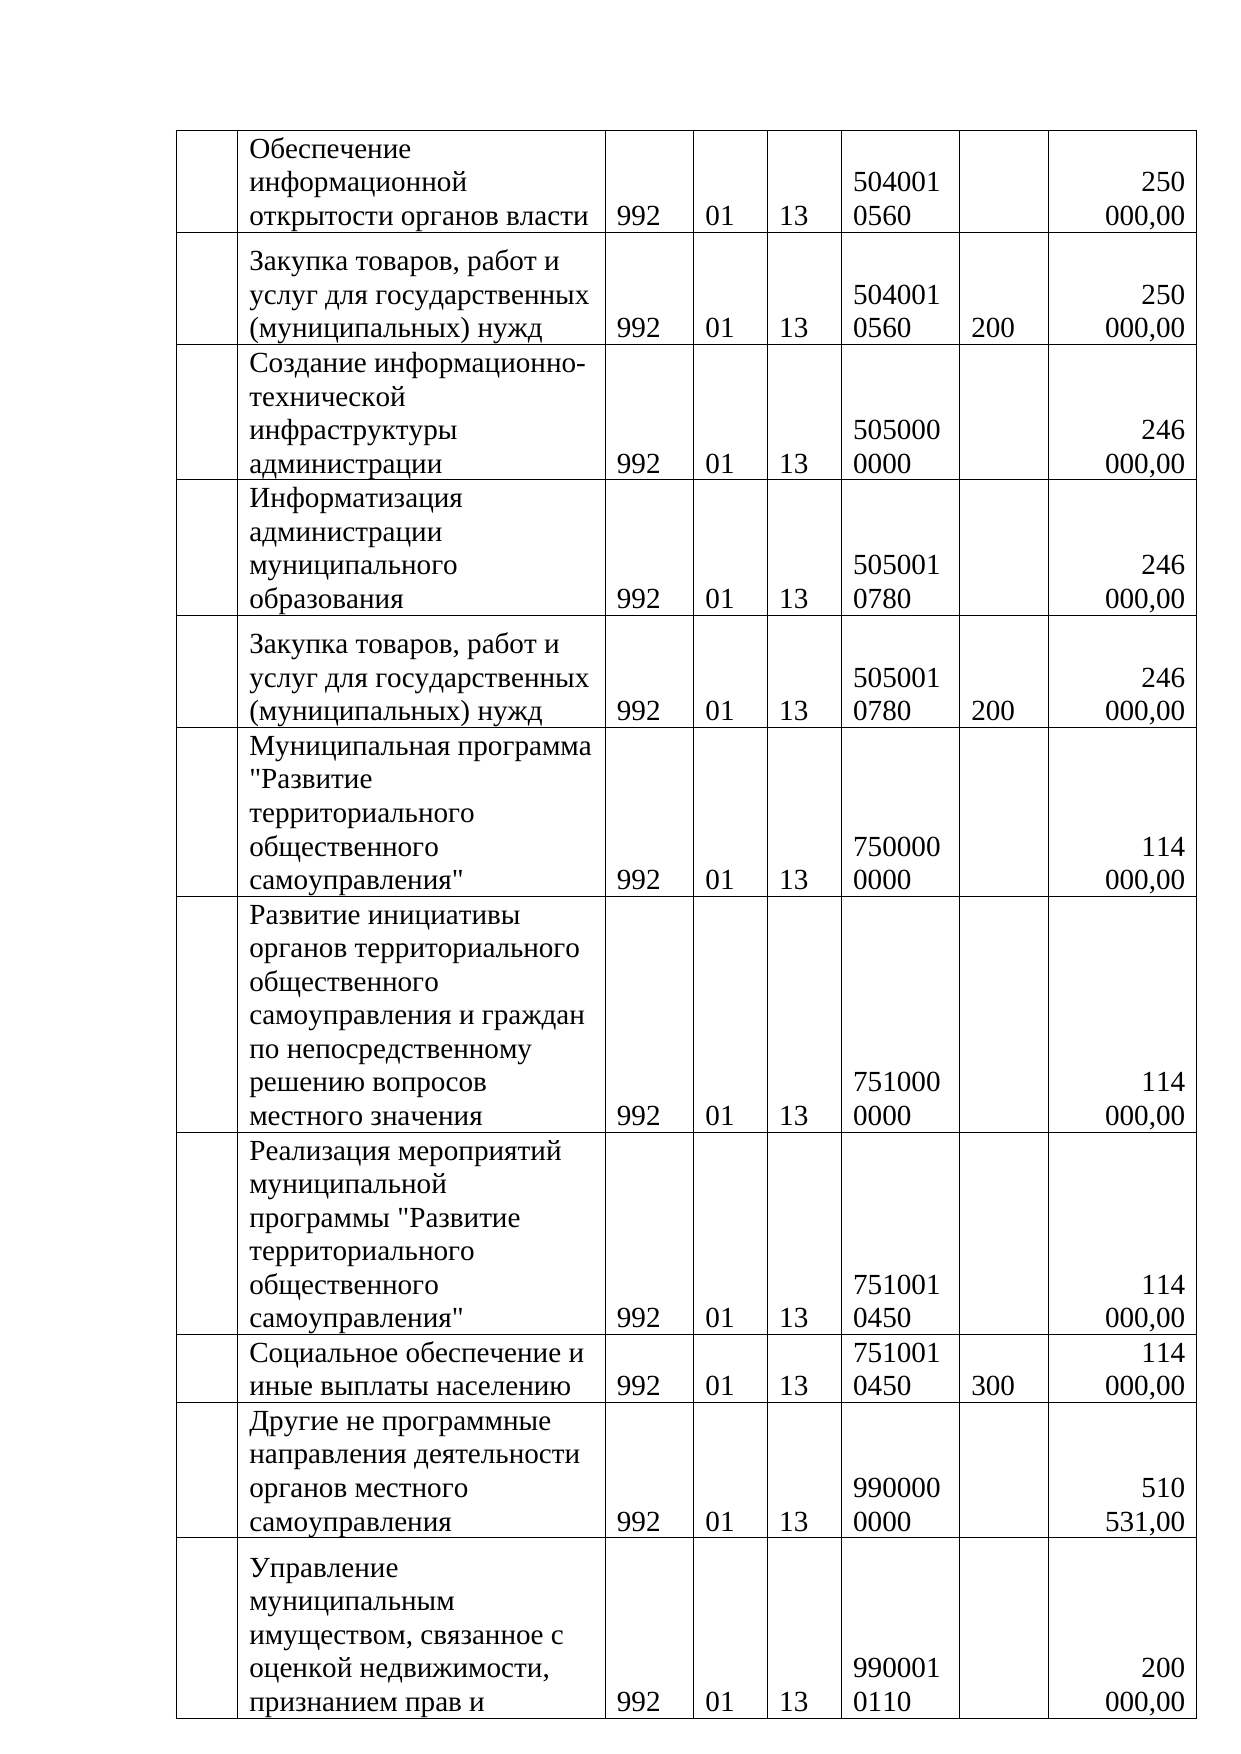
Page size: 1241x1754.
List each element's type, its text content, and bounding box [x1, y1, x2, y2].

table_cell [177, 728, 237, 896]
table_cell 01 [694, 728, 767, 896]
table_cell 9900010110 [842, 1538, 959, 1717]
table_cell [177, 131, 237, 232]
table_cell 992 [606, 897, 693, 1132]
table_cell 246 000,00 [1049, 345, 1196, 479]
table_cell 250 000,00 [1049, 131, 1196, 232]
table_cell 250 000,00 [1049, 233, 1196, 344]
table_cell 13 [768, 616, 841, 727]
table_cell 7510000000 [842, 897, 959, 1132]
table_cell 114 000,00 [1049, 728, 1196, 896]
table_cell 114 000,00 [1049, 897, 1196, 1132]
table_cell 200 [960, 616, 1048, 727]
table_cell 13 [768, 233, 841, 344]
table_cell Реализация мероприятий муниципальной программы "Развитие территориального общественного самоуправления" [238, 1133, 605, 1334]
table_cell 5040010560 [842, 233, 959, 344]
table_cell [177, 1133, 237, 1334]
table_cell [960, 728, 1048, 896]
table_cell 246 000,00 [1049, 480, 1196, 614]
table_cell 01 [694, 131, 767, 232]
table_cell 7510010450 [842, 1335, 959, 1402]
table_cell [177, 616, 237, 727]
table_cell [960, 131, 1048, 232]
table_cell 992 [606, 345, 693, 479]
table_cell 992 [606, 233, 693, 344]
table_cell 13 [768, 897, 841, 1132]
table_cell Другие не программные направления деятельности органов местного самоуправления [238, 1403, 605, 1537]
table_cell [177, 345, 237, 479]
table_cell Создание информационно-технической инфраструктуры администрации [238, 345, 605, 479]
table_cell 5050000000 [842, 345, 959, 479]
table_cell Социальное обеспечение и иные выплаты населению [238, 1335, 605, 1402]
table_cell 13 [768, 1133, 841, 1334]
table_cell 01 [694, 1133, 767, 1334]
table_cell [238, 233, 605, 344]
table_cell [177, 897, 237, 1132]
table_cell 992 [606, 480, 693, 614]
table_cell 114 000,00 [1049, 1335, 1196, 1402]
table_cell 01 [694, 897, 767, 1132]
table_cell 13 [768, 1335, 841, 1402]
table_cell 7510010450 [842, 1133, 959, 1334]
table_cell 01 [694, 1403, 767, 1537]
table_cell 992 [606, 728, 693, 896]
table_cell 114 000,00 [1049, 1133, 1196, 1334]
table_cell 7500000000 [842, 728, 959, 896]
table_cell 246 000,00 [1049, 616, 1196, 727]
table_cell 9900000000 [842, 1403, 959, 1537]
table_cell 01 [694, 1335, 767, 1402]
table_cell 992 [606, 1335, 693, 1402]
table_cell 13 [768, 728, 841, 896]
table_cell 992 [606, 616, 693, 727]
table_cell [960, 1403, 1048, 1537]
table_cell 13 [768, 345, 841, 479]
table_cell [177, 1538, 237, 1717]
table_cell 13 [768, 1538, 841, 1717]
table_cell 01 [694, 233, 767, 344]
table_cell 01 [694, 345, 767, 479]
table_cell [177, 1403, 237, 1537]
table_cell [177, 1335, 237, 1402]
table_cell 01 [694, 480, 767, 614]
table_cell 13 [768, 1403, 841, 1537]
table_cell [177, 480, 237, 614]
table_cell 200 [960, 233, 1048, 344]
table_cell [960, 1538, 1048, 1717]
table_cell Закупка товаров, работ и услуг для государственных (муниципальных) нужд [238, 616, 605, 727]
table_cell 5050010780 [842, 480, 959, 614]
table_cell 5040010560 [842, 131, 959, 232]
table_cell 992 [606, 1538, 693, 1717]
table_cell [960, 1133, 1048, 1334]
table_cell 01 [694, 1538, 767, 1717]
table_cell 13 [768, 131, 841, 232]
table_cell 01 [694, 616, 767, 727]
table_cell 13 [768, 480, 841, 614]
table_cell 992 [606, 1133, 693, 1334]
table_cell [960, 345, 1048, 479]
table_cell Информатизация администрации муниципального образования [238, 480, 605, 614]
table_cell Обеспечение информационной открытости органов власти [238, 131, 605, 232]
table_cell [177, 233, 237, 344]
table_cell Муниципальная программа "Развитие территориального общественного самоуправления" [238, 728, 605, 896]
table_cell 510 531,00 [1049, 1403, 1196, 1537]
table_cell Развитие инициативы органов территориального общественного самоуправления и граждан по непосредственному решению вопросов местного значения [238, 897, 605, 1132]
table_cell [960, 897, 1048, 1132]
table_cell [960, 480, 1048, 614]
table_cell 200 000,00 [1049, 1538, 1196, 1717]
table_cell 5050010780 [842, 616, 959, 727]
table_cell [238, 1538, 605, 1717]
table_cell 992 [606, 131, 693, 232]
table_cell 300 [960, 1335, 1048, 1402]
table_cell 992 [606, 1403, 693, 1537]
